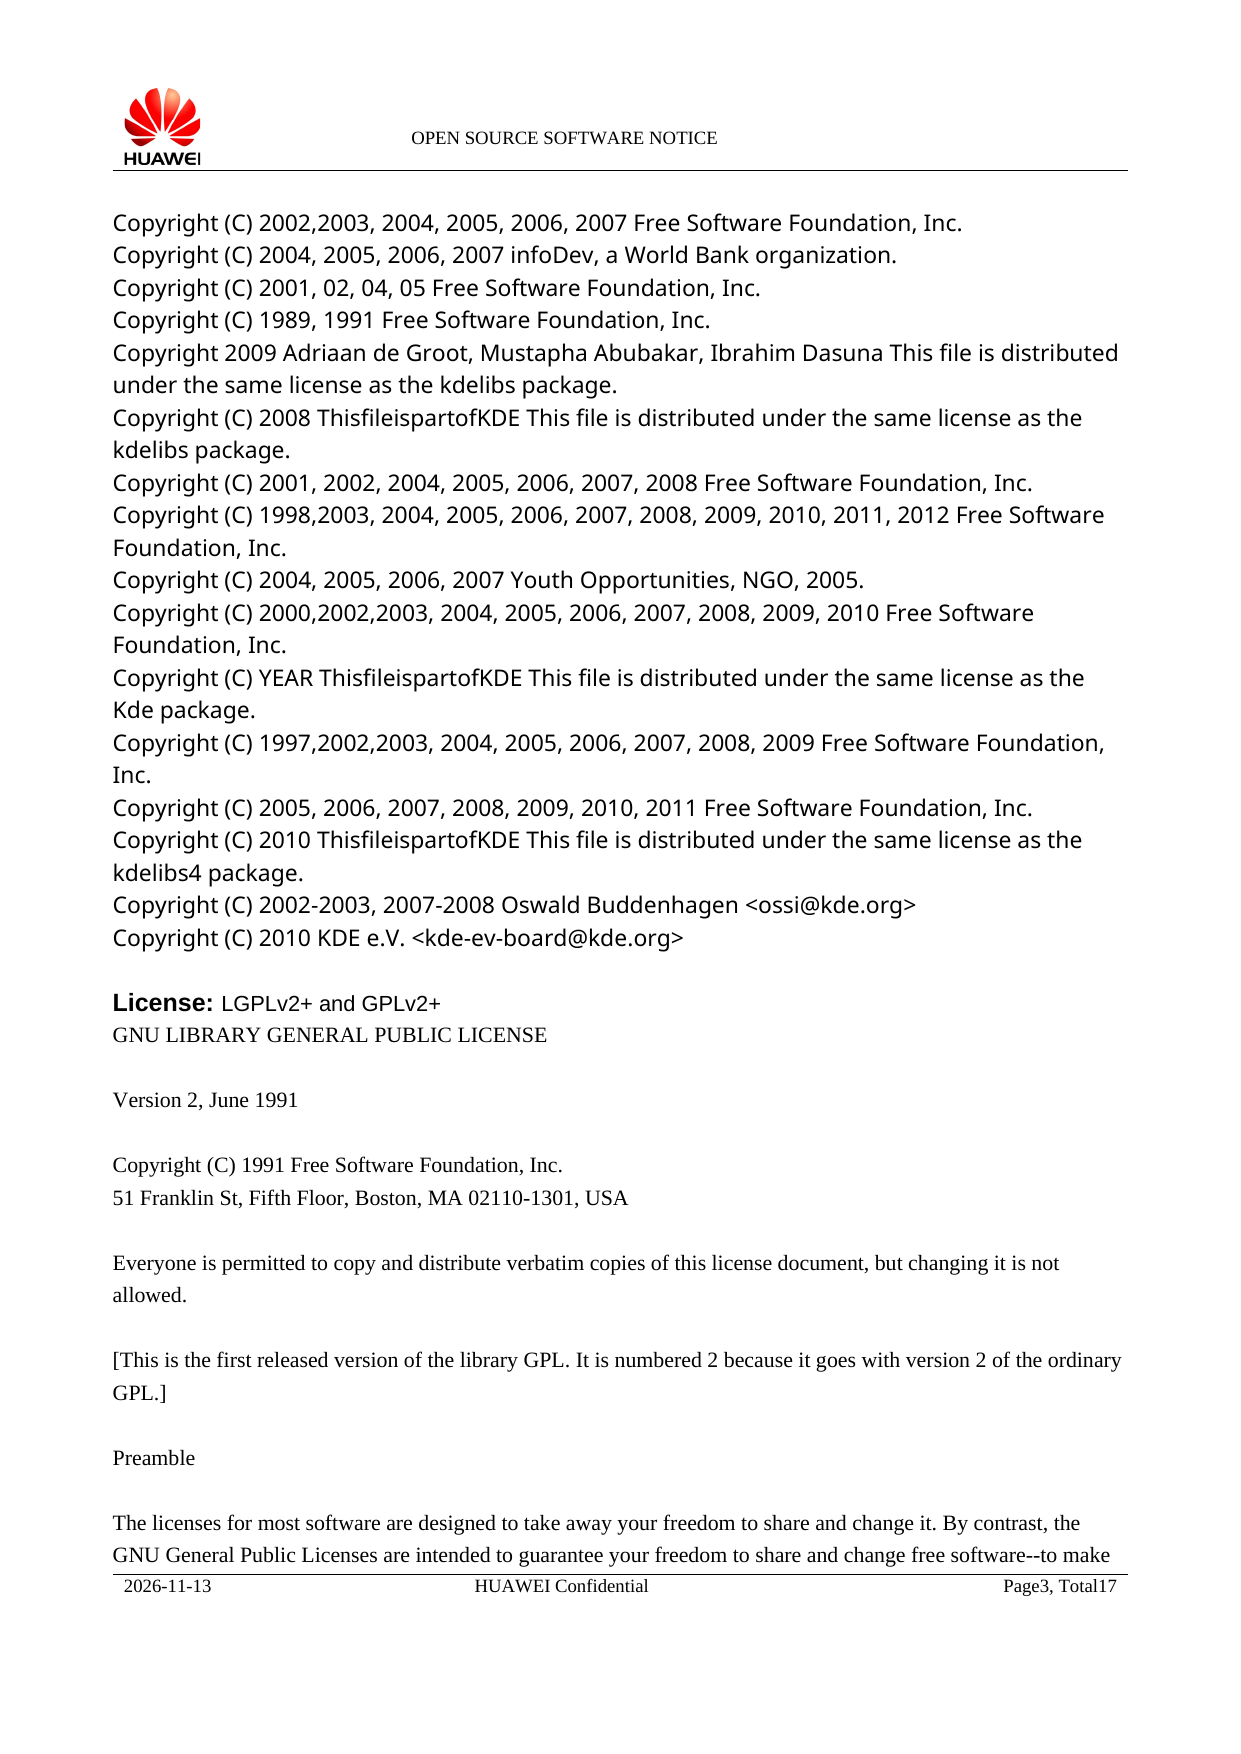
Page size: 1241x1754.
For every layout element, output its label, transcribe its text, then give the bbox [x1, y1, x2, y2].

picture [124, 88, 201, 165]
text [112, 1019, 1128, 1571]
text License: LGPLv2+ and GPLv2+ [112, 986, 1128, 1019]
